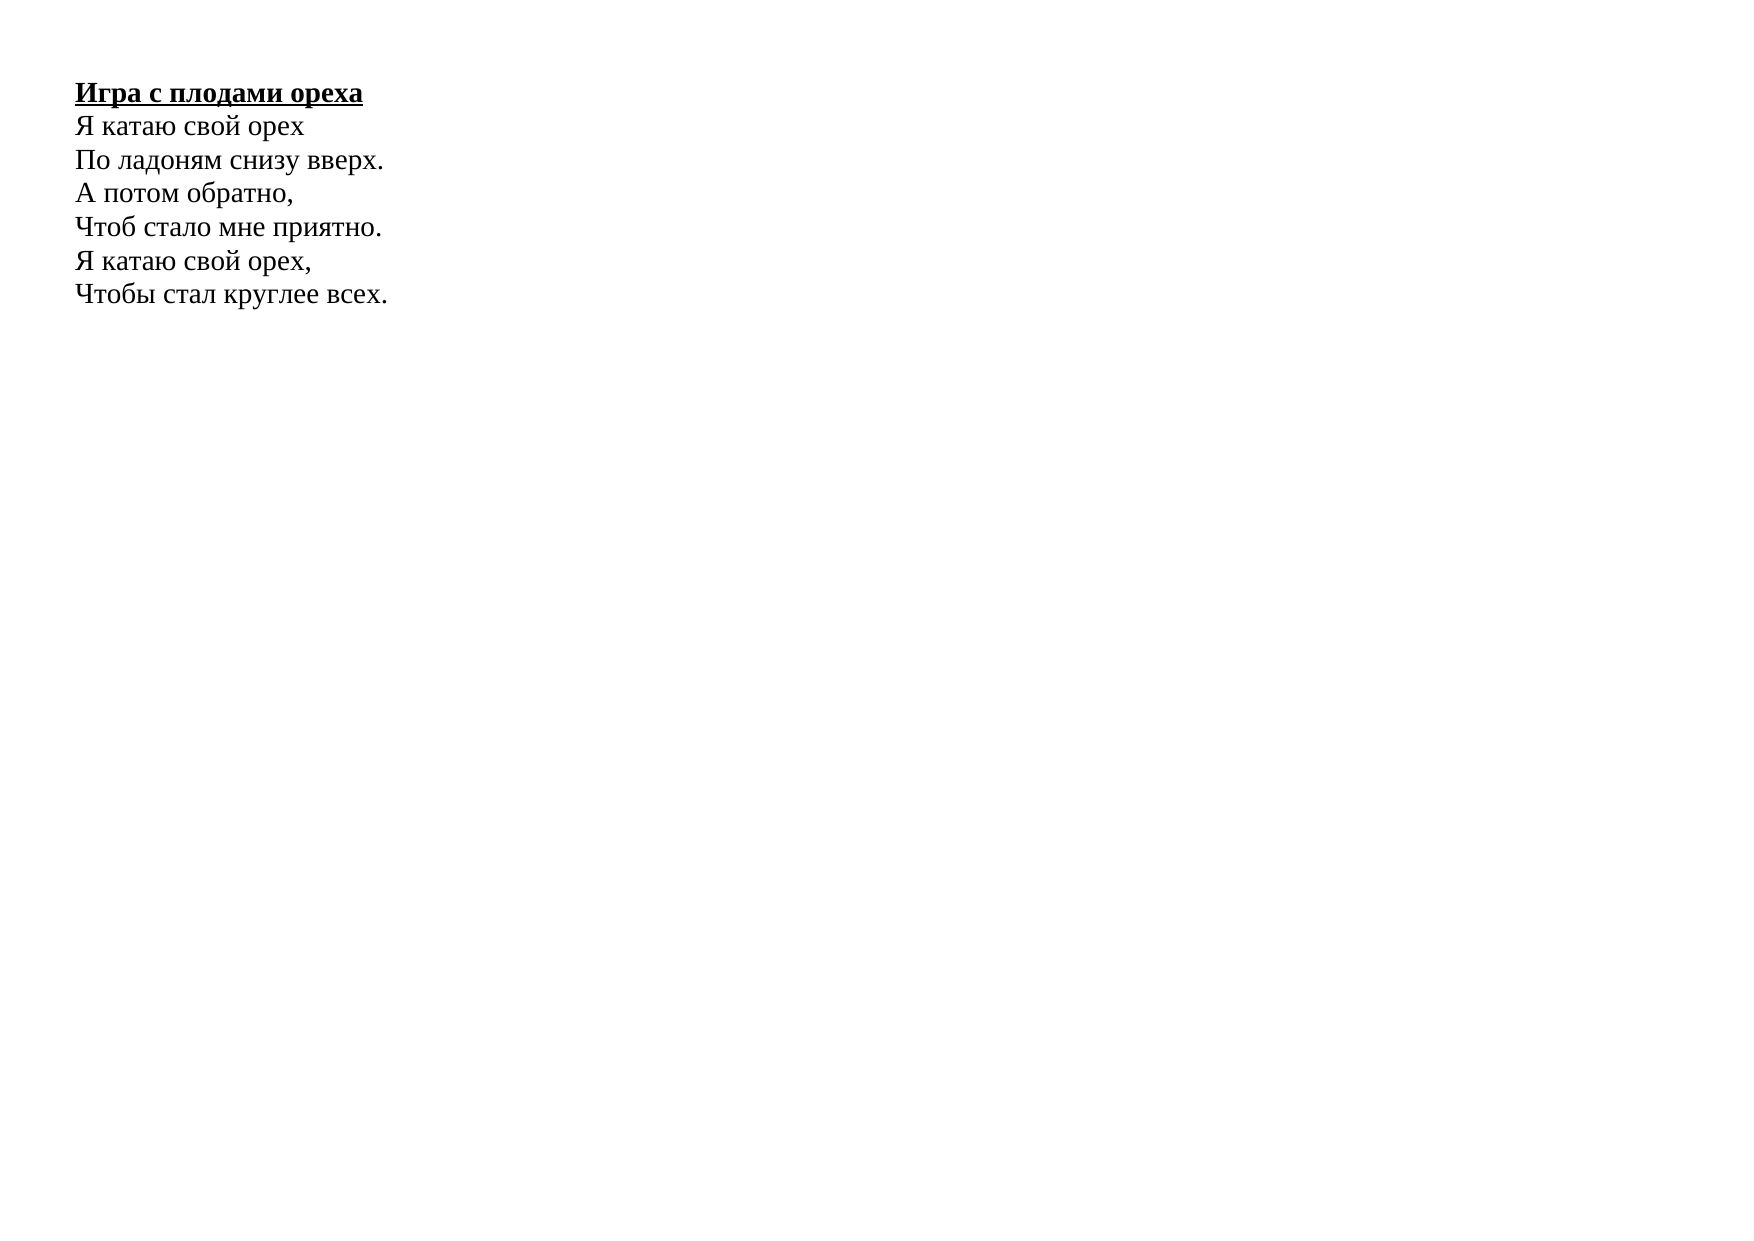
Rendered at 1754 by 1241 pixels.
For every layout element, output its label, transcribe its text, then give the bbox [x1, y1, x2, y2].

text Игра с плодами ореха [75, 75, 1679, 108]
text Я катаю свой орех По ладоням снизу вверх. А потом обратно, Чтоб стало мне приятно. Я катаю свой орех, Чтобы стал круглее всех. [75, 108, 1679, 310]
